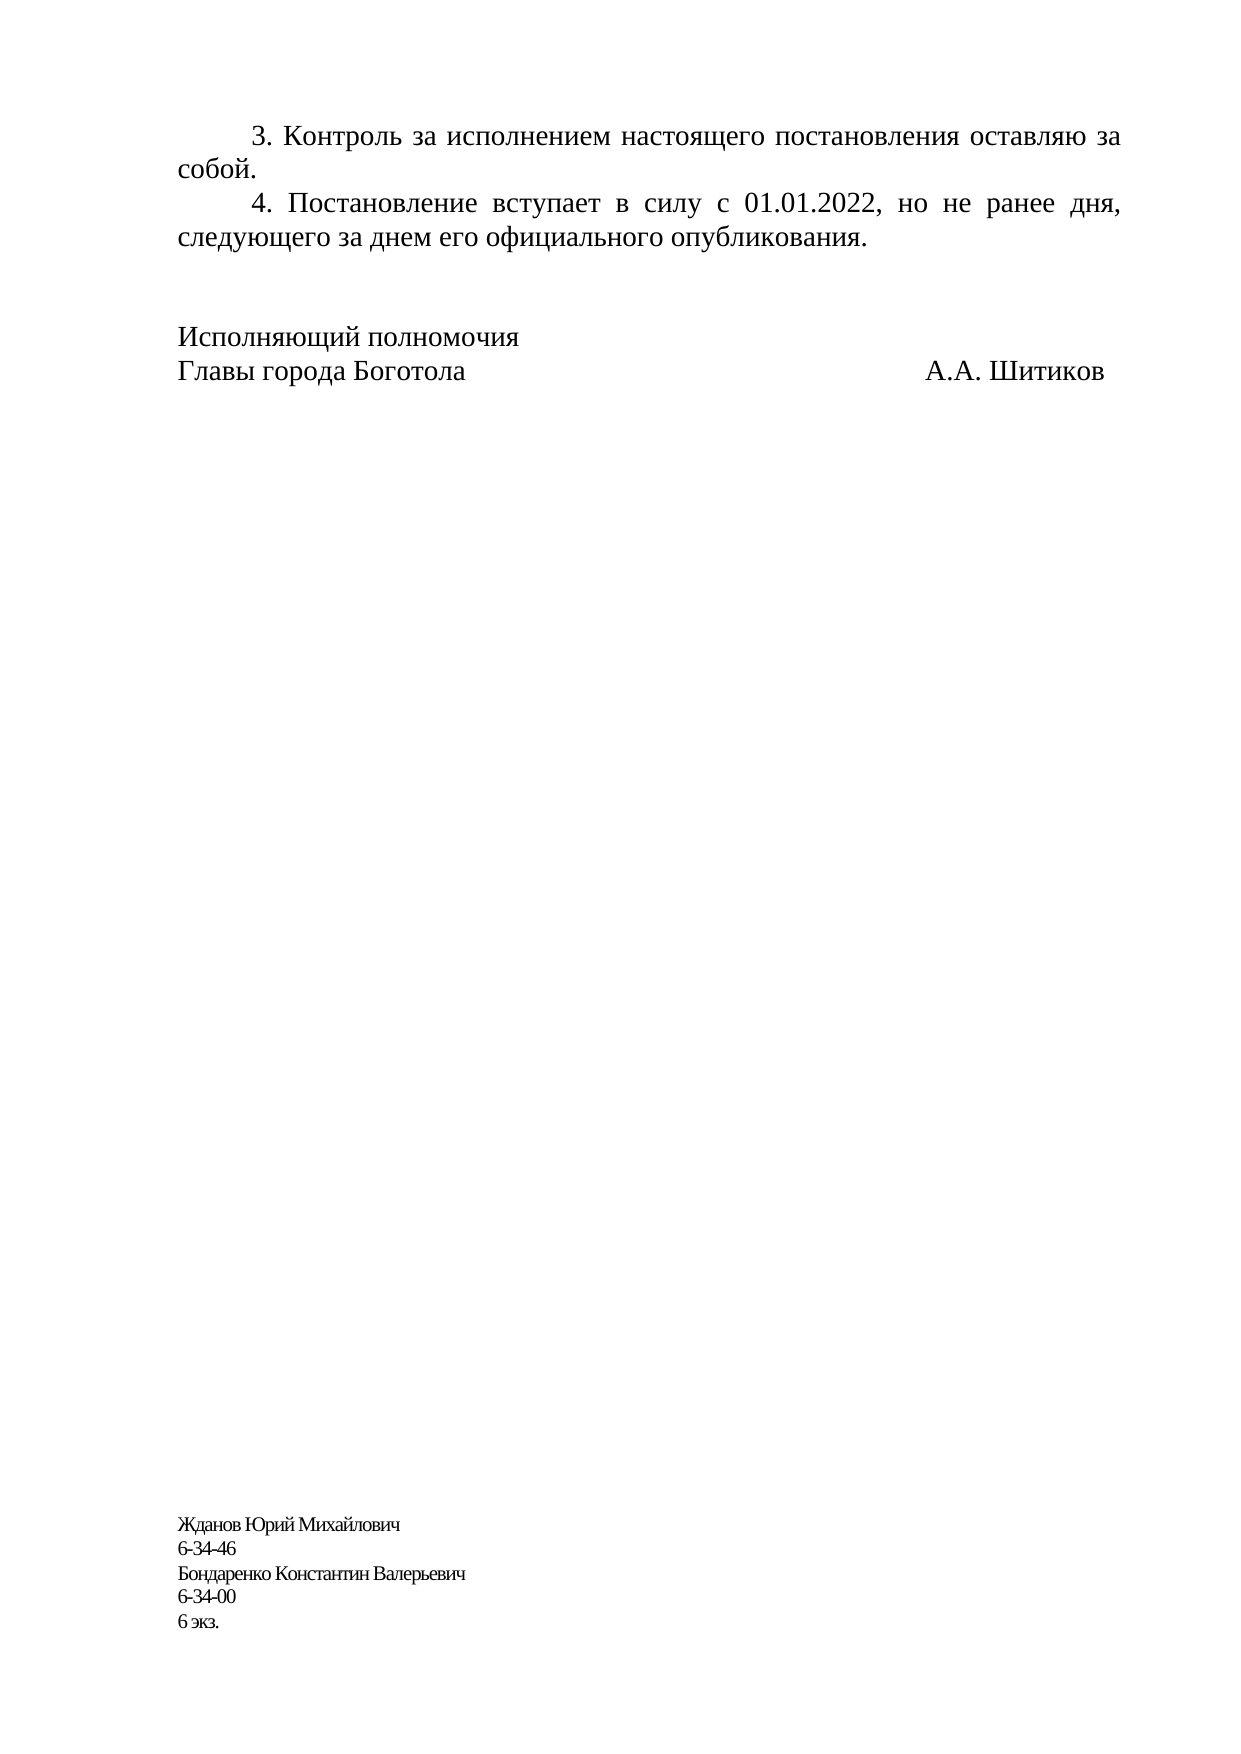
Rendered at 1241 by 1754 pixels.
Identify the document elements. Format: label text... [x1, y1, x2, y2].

text Бондаренко Константин Валерьевич [177, 1560, 1122, 1584]
text 6-34-00 [177, 1584, 1122, 1608]
text 6-34-46 [177, 1536, 1122, 1560]
text 3. Контроль за исполнением настоящего постановления оставляю за собой. [177, 118, 1122, 185]
text Исполняющий полномочия [177, 319, 1122, 353]
text Жданов Юрий Михайлович [177, 1512, 1122, 1536]
text Главы города Боготола А.А. Шитиков [177, 353, 1122, 386]
text 4. Постановление вступает в силу с 01.01.2022, но не ранее дня, следующего за днем его официального опубликования. [177, 185, 1122, 252]
text 6 экз. [177, 1608, 1122, 1633]
